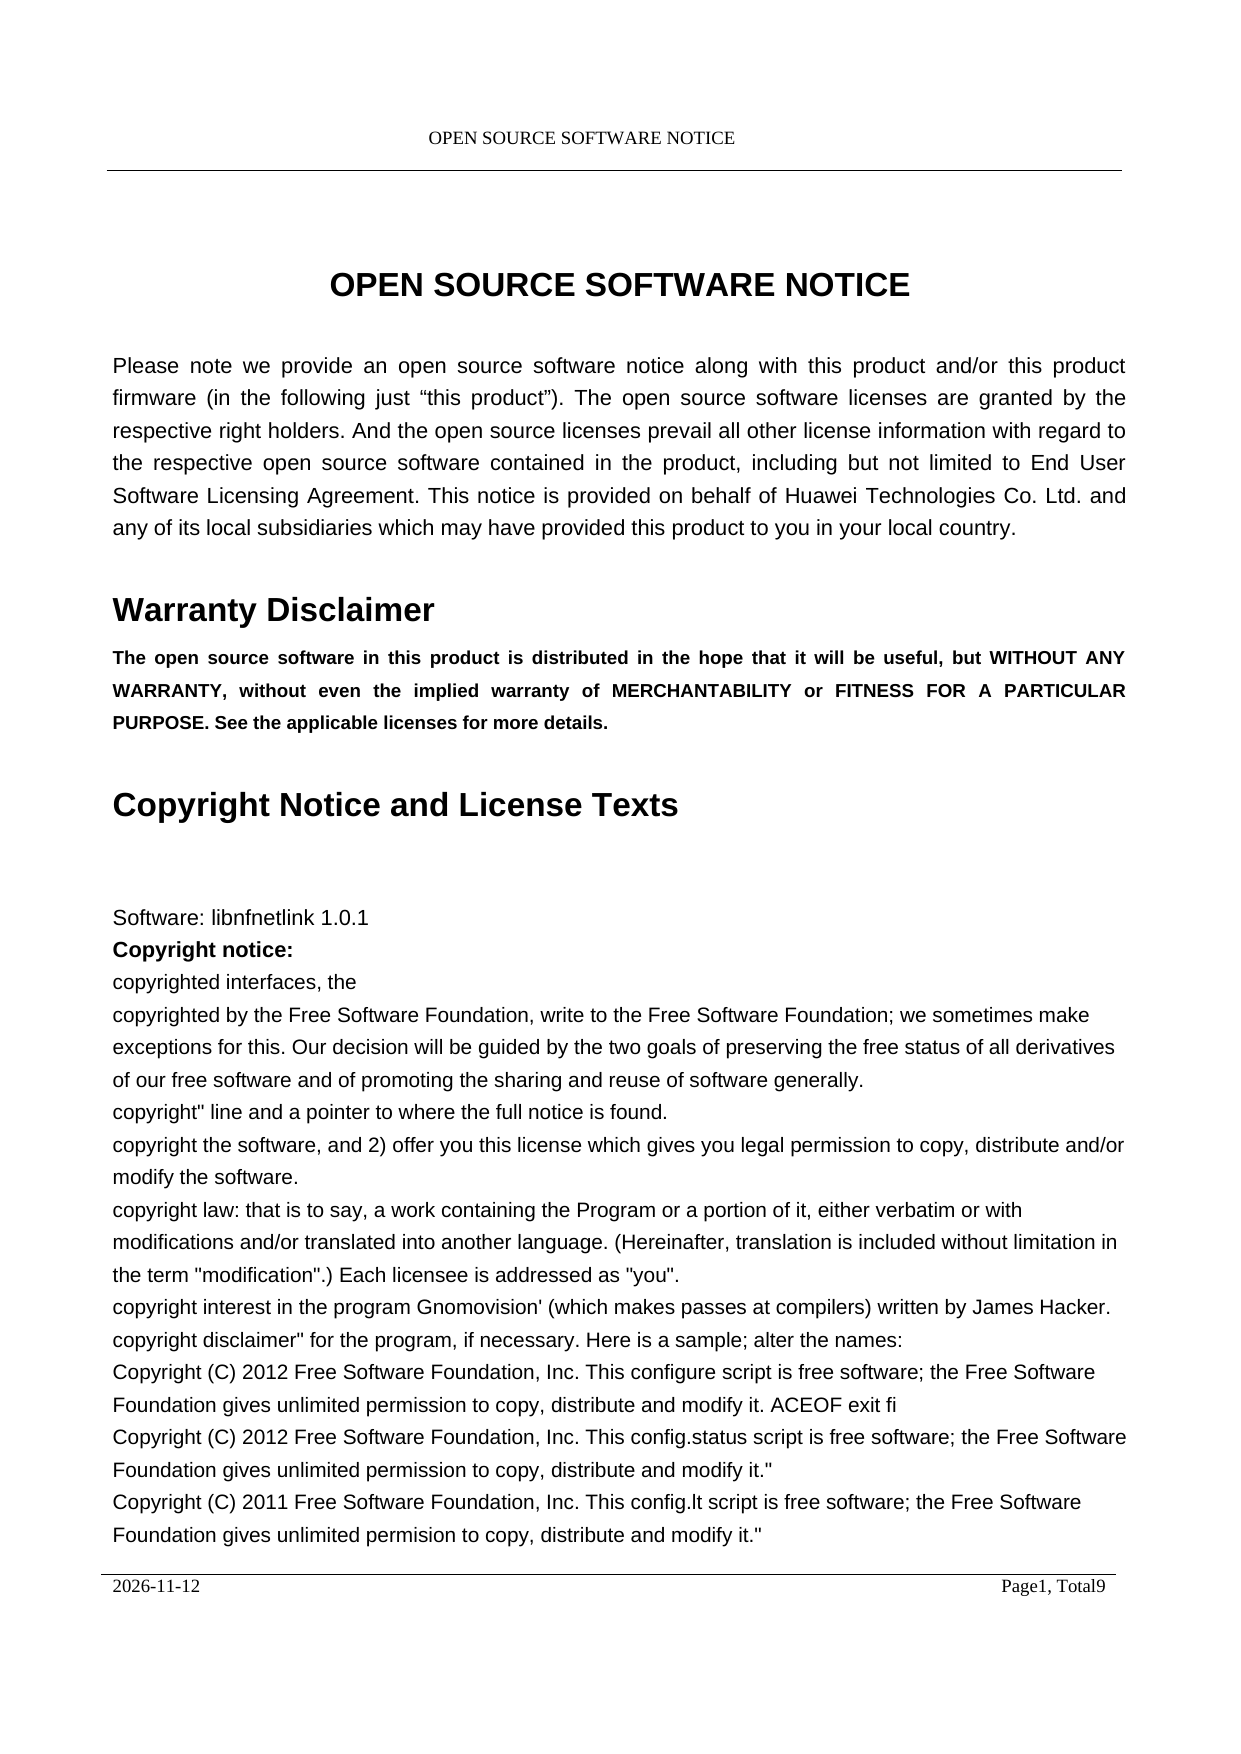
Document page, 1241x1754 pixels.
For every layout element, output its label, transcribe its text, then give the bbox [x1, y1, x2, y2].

text copyright the software, and 2) offer you this license which gives you legal permission to copy, distribute and/or modify the software. [112, 1128, 1128, 1193]
text Copyright (C) 2012 Free Software Foundation, Inc. This configure script is free software; the Free Software Foundation gives unlimited permission to copy, distribute and modify it. ACEOF exit fi [112, 1356, 1128, 1421]
text The open source software in this product is distributed in the hope that it will be useful, but WITHOUT ANY WARRANTY, without even the implied warranty of MERCHANTABILITY or FITNESS FOR A PARTICULAR PURPOSE. See the applicable licenses for more details. [112, 641, 1128, 739]
text Copyright notice: [112, 933, 1128, 966]
text Warranty Disclaimer [112, 576, 1128, 641]
text copyright interest in the program Gnomovision' (which makes passes at compilers) written by James Hacker. [112, 1291, 1128, 1323]
text Software: libnfnetlink 1.0.1 [112, 901, 1128, 933]
text copyright disclaimer" for the program, if necessary. Here is a sample; alter the names: [112, 1323, 1128, 1356]
text OPEN SOURCE SOFTWARE NOTICE [112, 251, 1128, 316]
text Copyright Notice and License Texts [112, 771, 1128, 836]
text Please note we provide an open source software notice along with this product and/or this product firmware (in the following just “this product”). The open source software licenses are granted by the respective right holders. And the open source licenses prevail all other license information with regard to the respective open source software contained in the product, including but not limited to End User Software Licensing Agreement. This notice is provided on behalf of Huawei Technologies Co. Ltd. and any of its local subsidiaries which may have provided this product to you in your local country. [112, 349, 1128, 544]
text copyright" line and a pointer to where the full notice is found. [112, 1096, 1128, 1128]
text copyrighted by the Free Software Foundation, write to the Free Software Foundation; we sometimes make exceptions for this. Our decision will be guided by the two goals of preserving the free status of all derivatives of our free software and of promoting the sharing and reuse of software generally. [112, 998, 1128, 1096]
text copyright law: that is to say, a work containing the Program or a portion of it, either verbatim or with modifications and/or translated into another language. (Hereinafter, translation is included without limitation in the term "modification".) Each licensee is addressed as "you". [112, 1193, 1128, 1291]
text copyrighted interfaces, the [112, 966, 1128, 998]
text Copyright (C) 2012 Free Software Foundation, Inc. This config.status script is free software; the Free Software Foundation gives unlimited permission to copy, distribute and modify it." [112, 1421, 1128, 1486]
text Copyright (C) 2011 Free Software Foundation, Inc. This config.lt script is free software; the Free Software Foundation gives unlimited permision to copy, distribute and modify it." [112, 1486, 1128, 1551]
